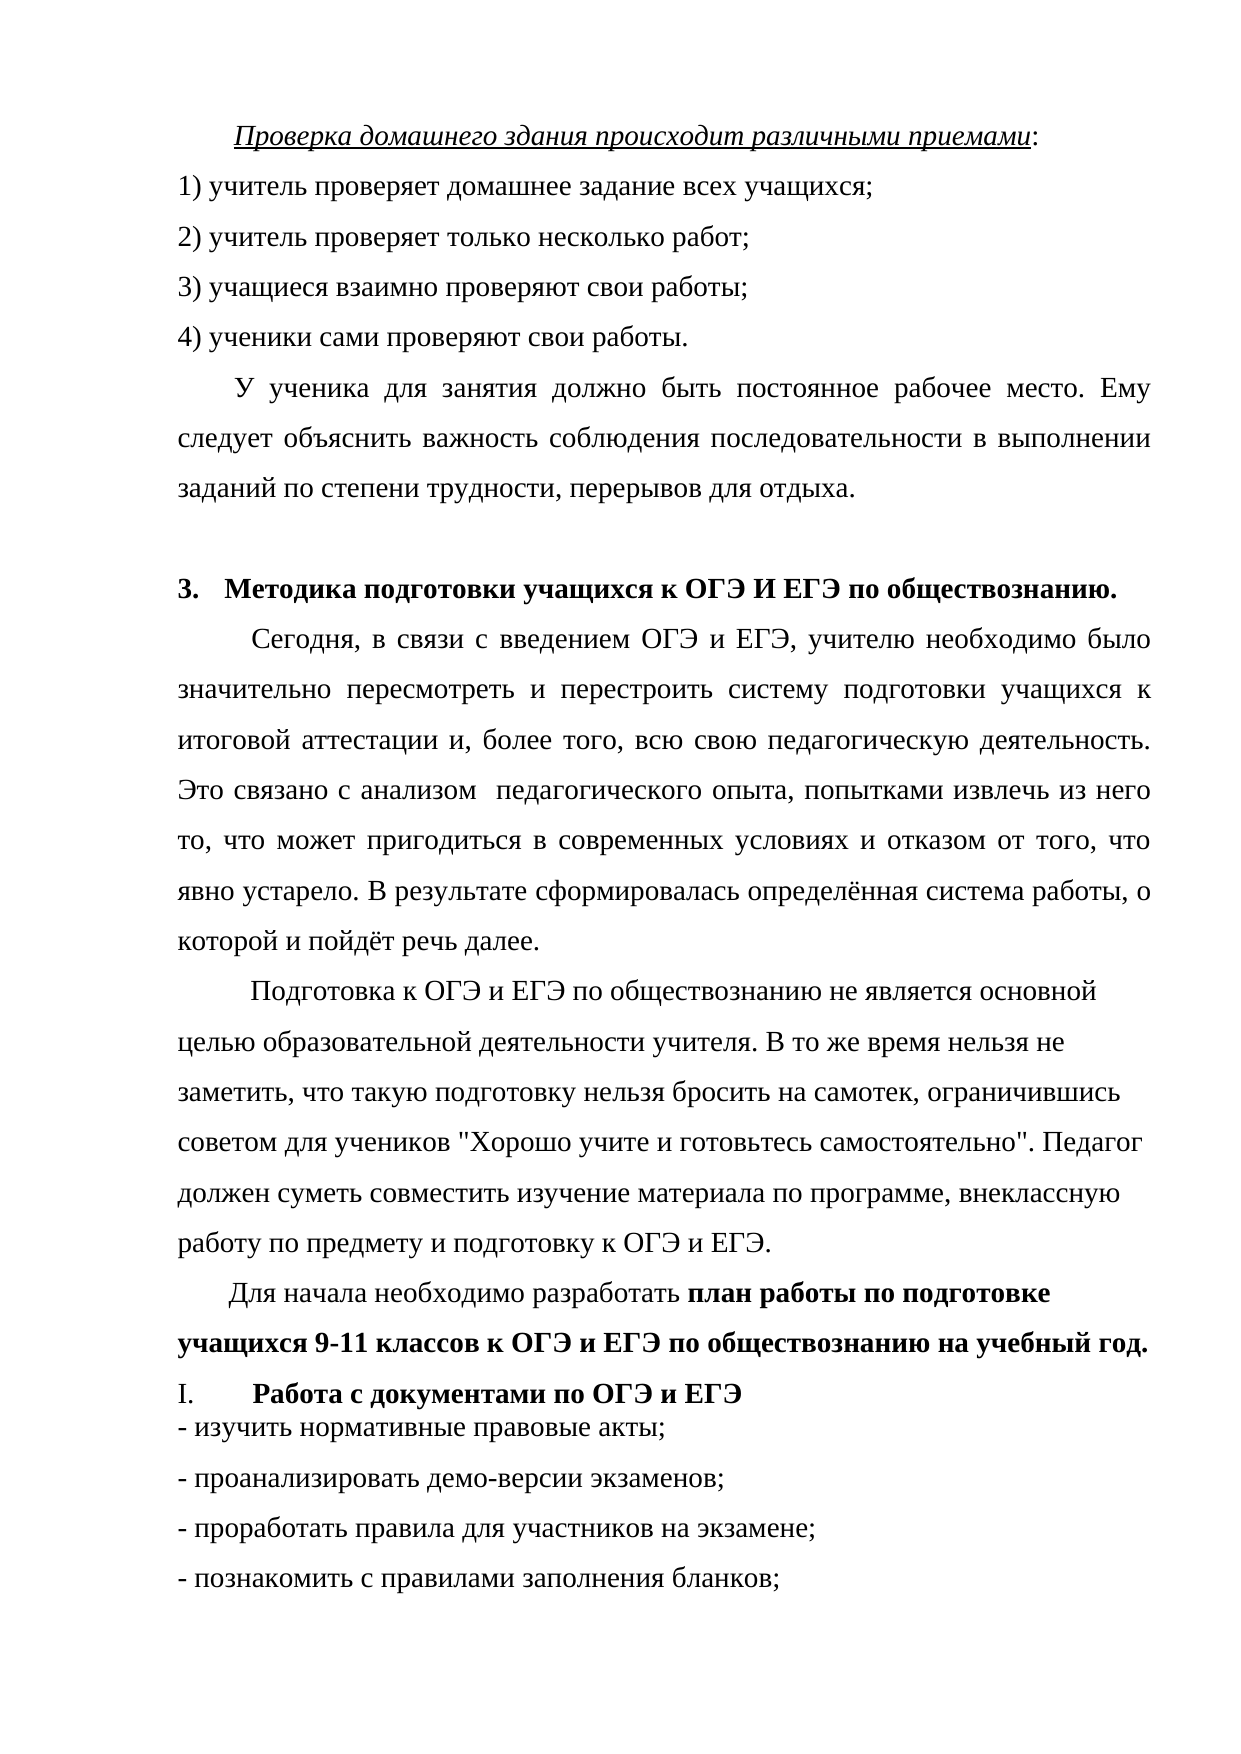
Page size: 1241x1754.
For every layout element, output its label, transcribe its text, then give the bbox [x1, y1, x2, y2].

text учащихся 9-11 классов к ОГЭ и ЕГЭ по обществознанию на учебный год. [177, 1326, 1152, 1359]
text - проанализировать демо-версии экзаменов; [177, 1460, 1152, 1493]
text Сегодня, в связи с введением ОГЭ и ЕГЭ, учителю необходимо было значительно пересмотреть и перестроить систему подготовки учащихся к итоговой аттестации и, более того, всю свою педагогическую деятельность. Это связано с анализом педагогического опыта, попытками извлечь из него то, что может пригодиться в современных условиях и отказом от того, что явно устарело. В результате сформировалась определённая система работы, о которой и пойдёт речь далее. [177, 621, 1152, 957]
text - проработать правила для участников на экзамене; [177, 1510, 1152, 1544]
list Методика подготовки учащихся к ОГЭ И ЕГЭ по обществознанию. [177, 571, 1152, 604]
text 3) учащиеся взаимно проверяют свои работы; [177, 269, 1152, 303]
text У ученика для занятия должно быть постоянное рабочее место. Ему следует объяснить важность соблюдения последовательности в выполнении заданий по степени трудности, перерывов для отдыха. [177, 370, 1152, 504]
text Подготовка к ОГЭ и ЕГЭ по обществознанию не является основной целью образовательной деятельности учителя. В то же время нельзя не заметить, что такую подготовку нельзя бросить на самотек, ограничившись советом для учеников "Хорошо учите и готовьтесь самостоятельно". Педагог должен суметь совместить изучение материала по программе, внеклассную работу по предмету и подготовку к ОГЭ и ЕГЭ. [177, 973, 1152, 1258]
text Проверка домашнего здания происходит различными приемами: [177, 118, 1152, 152]
text 1) учитель проверяет домашнее задание всех учащихся; [177, 168, 1152, 202]
list Работа с документами по ОГЭ и ЕГЭ [177, 1376, 1152, 1409]
text - познакомить с правилами заполнения бланков; [177, 1560, 1152, 1594]
text - изучить нормативные правовые акты; [177, 1409, 1152, 1443]
text Для начала необходимо разработать план работы по подготовке [177, 1275, 1152, 1309]
text 2) учитель проверяет только несколько работ; [177, 219, 1152, 252]
text 4) ученики сами проверяют свои работы. [177, 319, 1152, 353]
